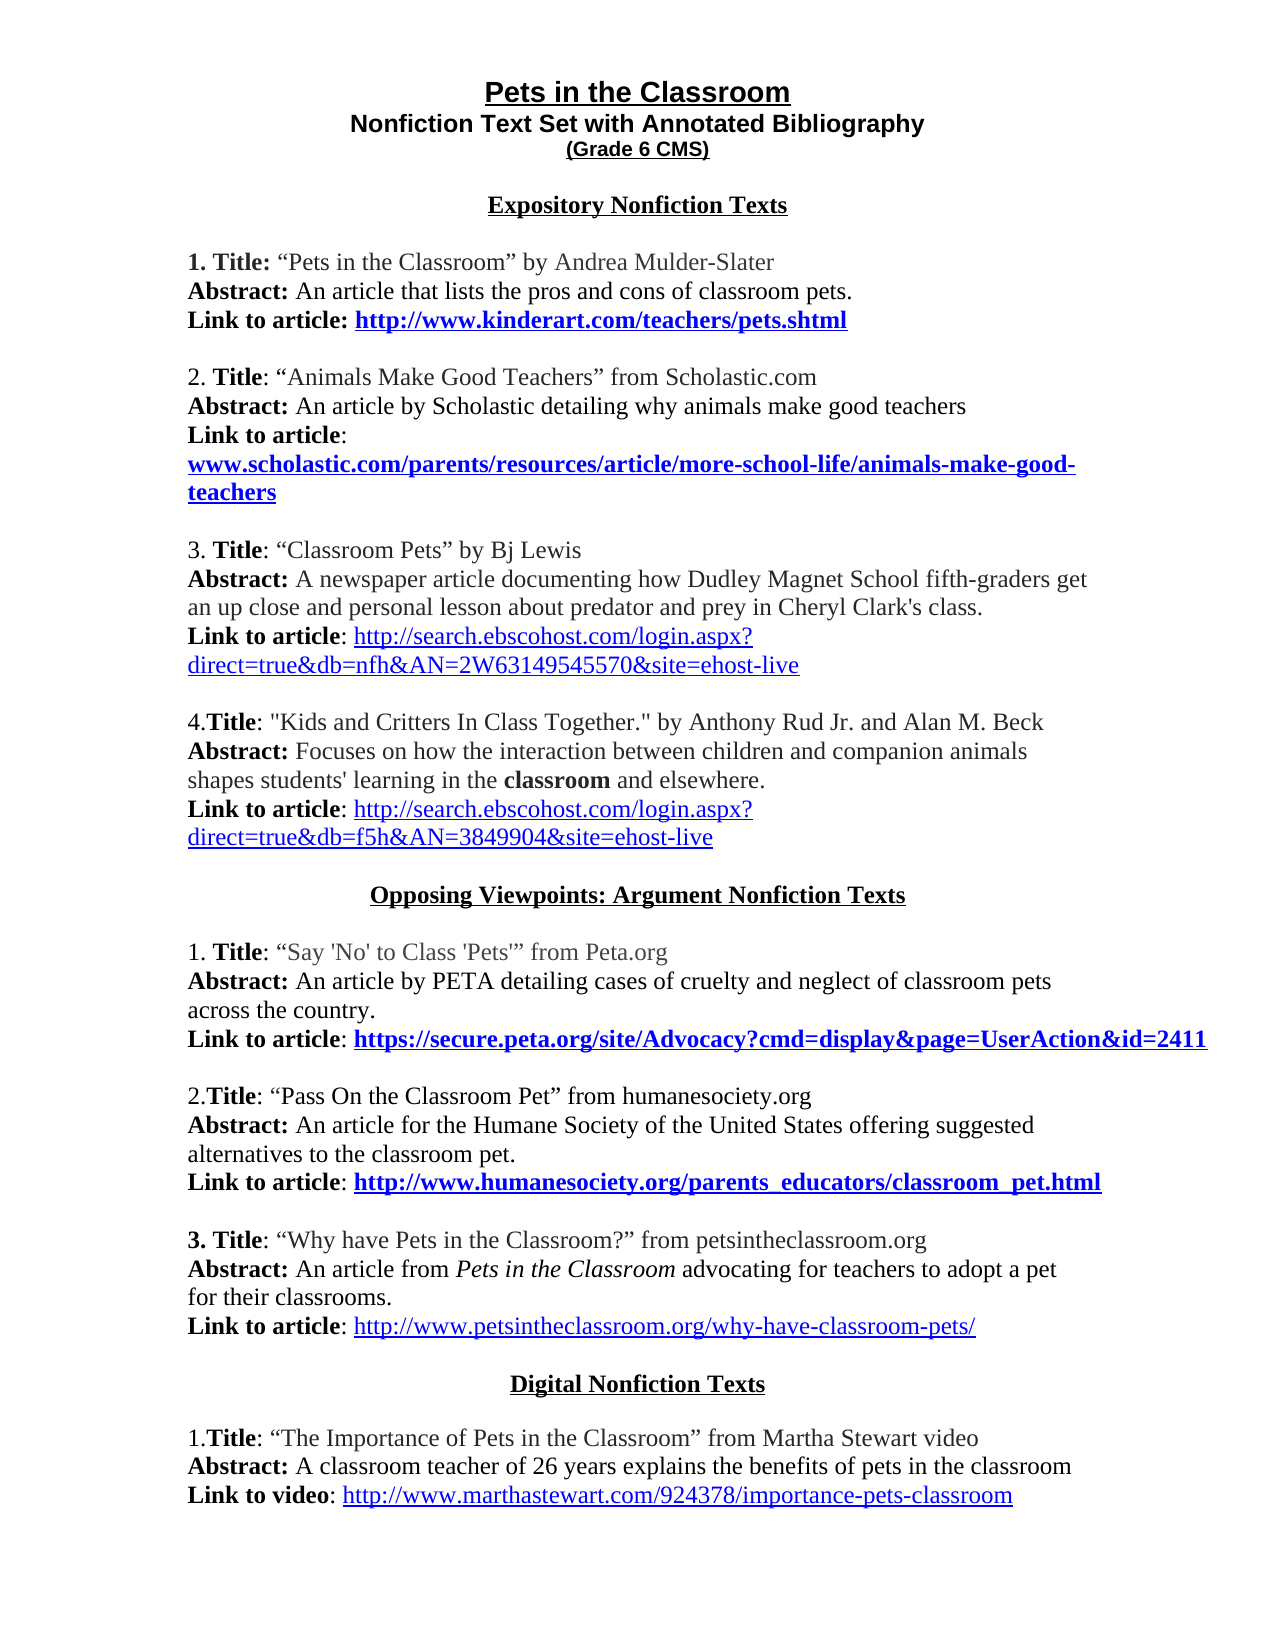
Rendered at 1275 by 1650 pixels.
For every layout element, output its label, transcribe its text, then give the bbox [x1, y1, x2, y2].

text 1. Title: “Say 'No' to Class 'Pets'” from Peta.org [187, 937, 1087, 966]
text Abstract: An article from Pets in the Classroom advocating for teachers to adopt a pet for their classrooms. [187, 1254, 1087, 1311]
text Abstract: A classroom teacher of 26 years explains the benefits of pets in the classroom [187, 1451, 1191, 1480]
text Link to article: http://search.ebscohost.com/login.aspx?direct=true&db=f5h&AN=3849904&site=ehost-live [187, 794, 1087, 851]
text Abstract: An article by PETA detailing cases of cruelty and neglect of classroom pets across the country. [187, 966, 1087, 1024]
text Abstract: A newspaper article documenting how Dudley Magnet School fifth-graders get an up close and personal lesson about predator and prey in Cheryl Clark's class. [187, 564, 1087, 621]
text Abstract: Focuses on how the interaction between children and companion animals shapes students' learning in the classroom and elsewhere. [187, 736, 1087, 794]
text Link to article: http://www.kinderart.com/teachers/pets.shtml [187, 305, 1087, 334]
text 4.Title: "Kids and Critters In Class Together." by Anthony Rud Jr. and Alan M. Beck [187, 707, 1087, 736]
text Link to article: https://secure.peta.org/site/Advocacy?cmd=display&page=UserAction&id=2411 [187, 1024, 1228, 1052]
text 3. Title: “Why have Pets in the Classroom?” from petsintheclassroom.org [187, 1225, 1087, 1254]
text Abstract: An article that lists the pros and cons of classroom pets. [187, 276, 1087, 305]
text 2. Title: “Animals Make Good Teachers” from Scholastic.com [187, 362, 1087, 391]
text Digital Nonfiction Texts [187, 1369, 1087, 1397]
text Link to video: http://www.marthastewart.com/924378/importance-pets-classroom [187, 1480, 1144, 1509]
text 1. Title: “Pets in the Classroom” by Andrea Mulder-Slater [187, 247, 1087, 276]
text 3. Title: “Classroom Pets” by Bj Lewis [187, 535, 1087, 564]
text 1.Title: “The Importance of Pets in the Classroom” from Martha Stewart video [187, 1423, 1087, 1451]
text 2.Title: “Pass On the Classroom Pet” from humanesociety.org [187, 1081, 1087, 1110]
text Link to article: http://search.ebscohost.com/login.aspx?direct=true&db=nfh&AN=2W63149545570&site=ehost-live [187, 621, 1200, 679]
text Expository Nonfiction Texts [187, 190, 1087, 219]
text Abstract: An article by Scholastic detailing why animals make good teachers [187, 391, 1087, 420]
text Link to article: http://www.humanesociety.org/parents_educators/classroom_pet.html [187, 1167, 1172, 1196]
text Link to article: http://www.petsintheclassroom.org/why-have-classroom-pets/ [187, 1311, 1087, 1340]
text Link to article: www.scholastic.com/parents/resources/article/more-school-life/animals-make-good-teachers [187, 420, 1087, 506]
text Opposing Viewpoints: Argument Nonfiction Texts [187, 880, 1087, 909]
text Abstract: An article for the Humane Society of the United States offering suggested alternatives to the classroom pet. [187, 1110, 1087, 1167]
